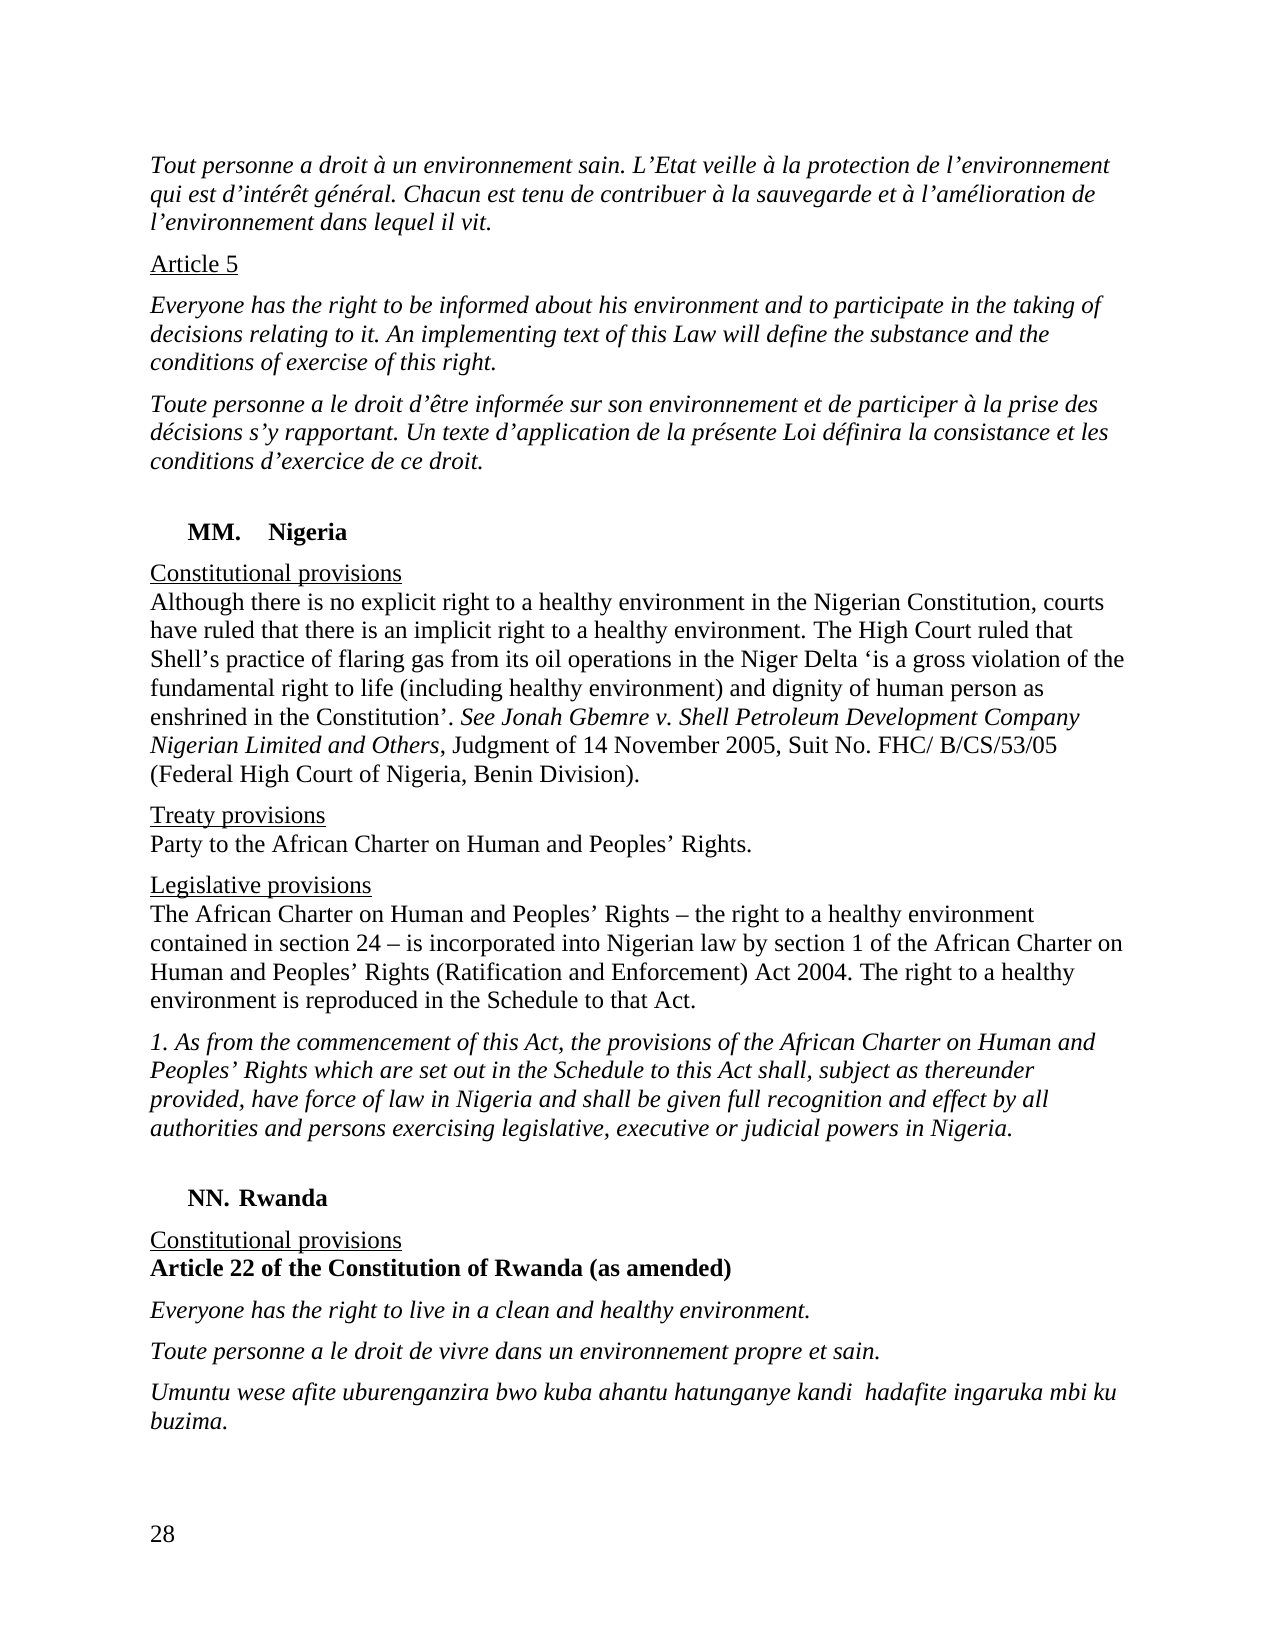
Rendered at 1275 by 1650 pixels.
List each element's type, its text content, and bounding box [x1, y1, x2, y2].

text Constitutional provisions [150, 558, 1125, 587]
text Everyone has the right to be informed about his environment and to participate in the taking of decisions relating to it. An implementing text of this Law will define the substance and the conditions of exercise of this right. [150, 290, 1125, 376]
text Treaty provisions [150, 801, 1125, 829]
text The African Charter on Human and Peoples’ Rights – the right to a healthy environment contained in section 24 – is incorporated into Nigerian law by section 1 of the African Charter on Human and Peoples’ Rights (Ratification and Enforcement) Act 2004. The right to a healthy environment is reproduced in the Schedule to that Act. [150, 899, 1125, 1014]
text Constitutional provisions [150, 1225, 1125, 1253]
text Toute personne a le droit d’être informée sur son environnement et de participer à la prise des décisions s’y rapportant. Un texte d’application de la présente Loi définira la consistance et les conditions d’exercice de ce droit. [150, 389, 1125, 475]
subtitle Rwanda [187, 1183, 1125, 1212]
text Legislative provisions [150, 871, 1125, 899]
text Tout personne a droit à un environnement sain. L’Etat veille à la protection de l’environnement qui est d’intérêt général. Chacun est tenu de contribuer à la sauvegarde et à l’amélioration de l’environnement dans lequel il vit. [150, 150, 1125, 236]
subtitle Nigeria [187, 517, 1125, 545]
text 1. As from the commencement of this Act, the provisions of the African Charter on Human and Peoples’ Rights which are set out in the Schedule to this Act shall, subject as thereunder provided, have force of law in Nigeria and shall be given full recognition and effect by all authorities and persons exercising legislative, executive or judicial powers in Nigeria. [150, 1027, 1125, 1142]
text Umuntu wese afite uburenganzira bwo kuba ahantu hatunganye kandi hadafite ingaruka mbi ku buzima. [150, 1377, 1125, 1435]
text Everyone has the right to live in a clean and healthy environment. [150, 1295, 1125, 1323]
text Article 5 [150, 249, 1125, 277]
text Article 22 of the Constitution of Rwanda (as amended) [150, 1253, 1125, 1282]
text Toute personne a le droit de vivre dans un environnement propre et sain. [150, 1336, 1125, 1365]
text Party to the African Charter on Human and Peoples’ Rights. [150, 829, 1125, 858]
text Although there is no explicit right to a healthy environment in the Nigerian Constitution, courts have ruled that there is an implicit right to a healthy environment. The High Court ruled that Shell’s practice of flaring gas from its oil operations in the Niger Delta ‘is a gross violation of the fundamental right to life (including healthy environment) and dignity of human person as enshrined in the Constitution’. See Jonah Gbemre v. Shell Petroleum Development Company Nigerian Limited and Others, Judgment of 14 November 2005, Suit No. FHC/ B/CS/53/05 (Federal High Court of Nigeria, Benin Division). [150, 587, 1125, 788]
